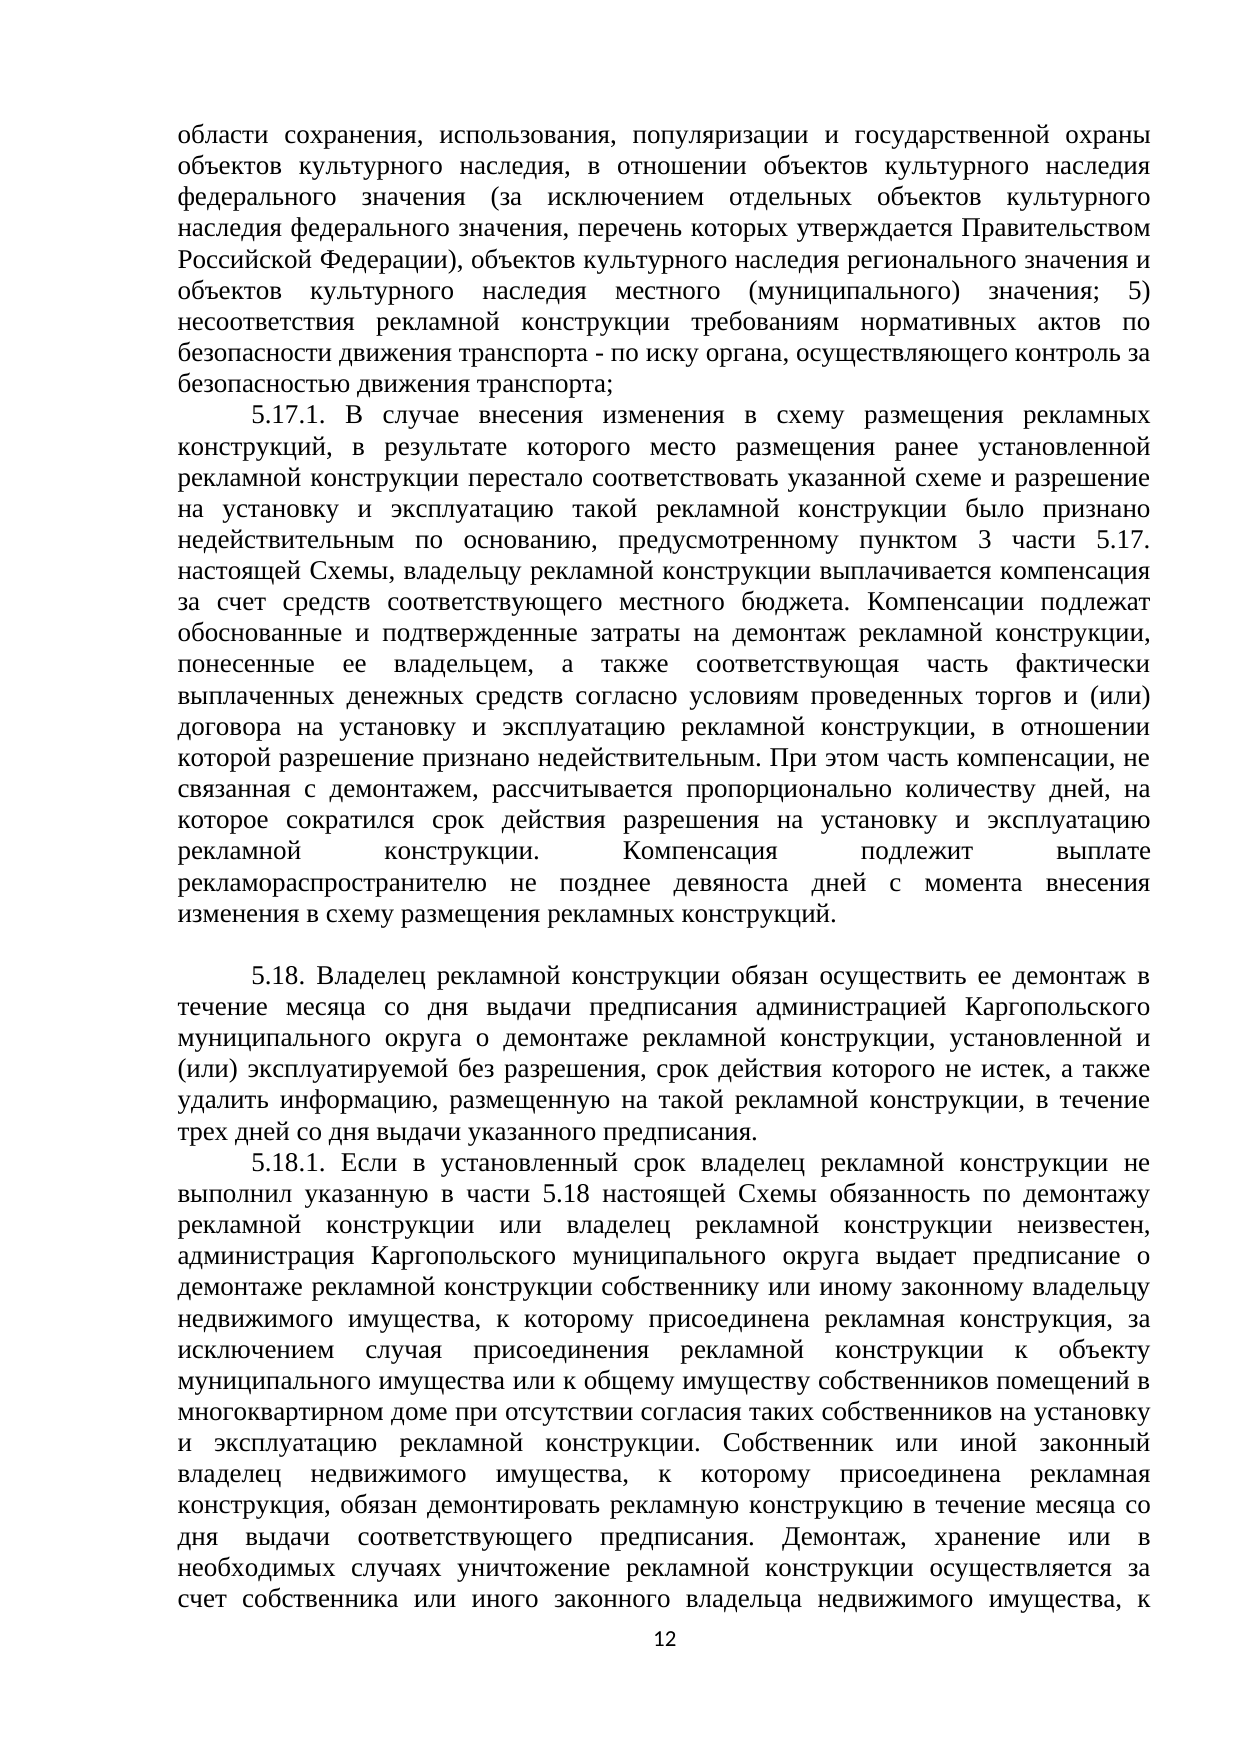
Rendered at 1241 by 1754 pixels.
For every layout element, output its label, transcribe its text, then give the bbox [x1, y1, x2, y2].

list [177, 1146, 1152, 1613]
list 5.18. Владелец рекламной конструкции обязан осуществить ее демонтаж в течение месяца со дня выдачи предписания администрацией Каргопольского муниципального округа о демонтаже рекламной конструкции, установленной и (или) эксплуатируемой без разрешения, срок действия которого не истек, а также удалить информацию, размещенную на такой рекламной конструкции, в течение трех дней со дня выдачи указанного предписания. [177, 959, 1152, 1146]
list 5.17.1. В случае внесения изменения в схему размещения рекламных конструкций, в результате которого место размещения ранее установленной рекламной конструкции перестало соответствовать указанной схеме и разрешение на установку и эксплуатацию такой рекламной конструкции было признано недействительным по основанию, предусмотренному пунктом 3 части 5.17. настоящей Схемы, владельцу рекламной конструкции выплачивается компенсация за счет средств соответствующего местного бюджета. Компенсации подлежат обоснованные и подтвержденные затраты на демонтаж рекламной конструкции, понесенные ее владельцем, а также соответствующая часть фактически выплаченных денежных средств согласно условиям проведенных торгов и (или) договора на установку и эксплуатацию рекламной конструкции, в отношении которой разрешение признано недействительным. При этом часть компенсации, не связанная с демонтажем, рассчитывается пропорционально количеству дней, на которое сократился срок действия разрешения на установку и эксплуатацию рекламной конструкции. Компенсация подлежит выплате рекламораспространителю не позднее девяноста дней с момента внесения изменения в схему размещения рекламных конструкций. [177, 398, 1152, 928]
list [177, 118, 1152, 398]
